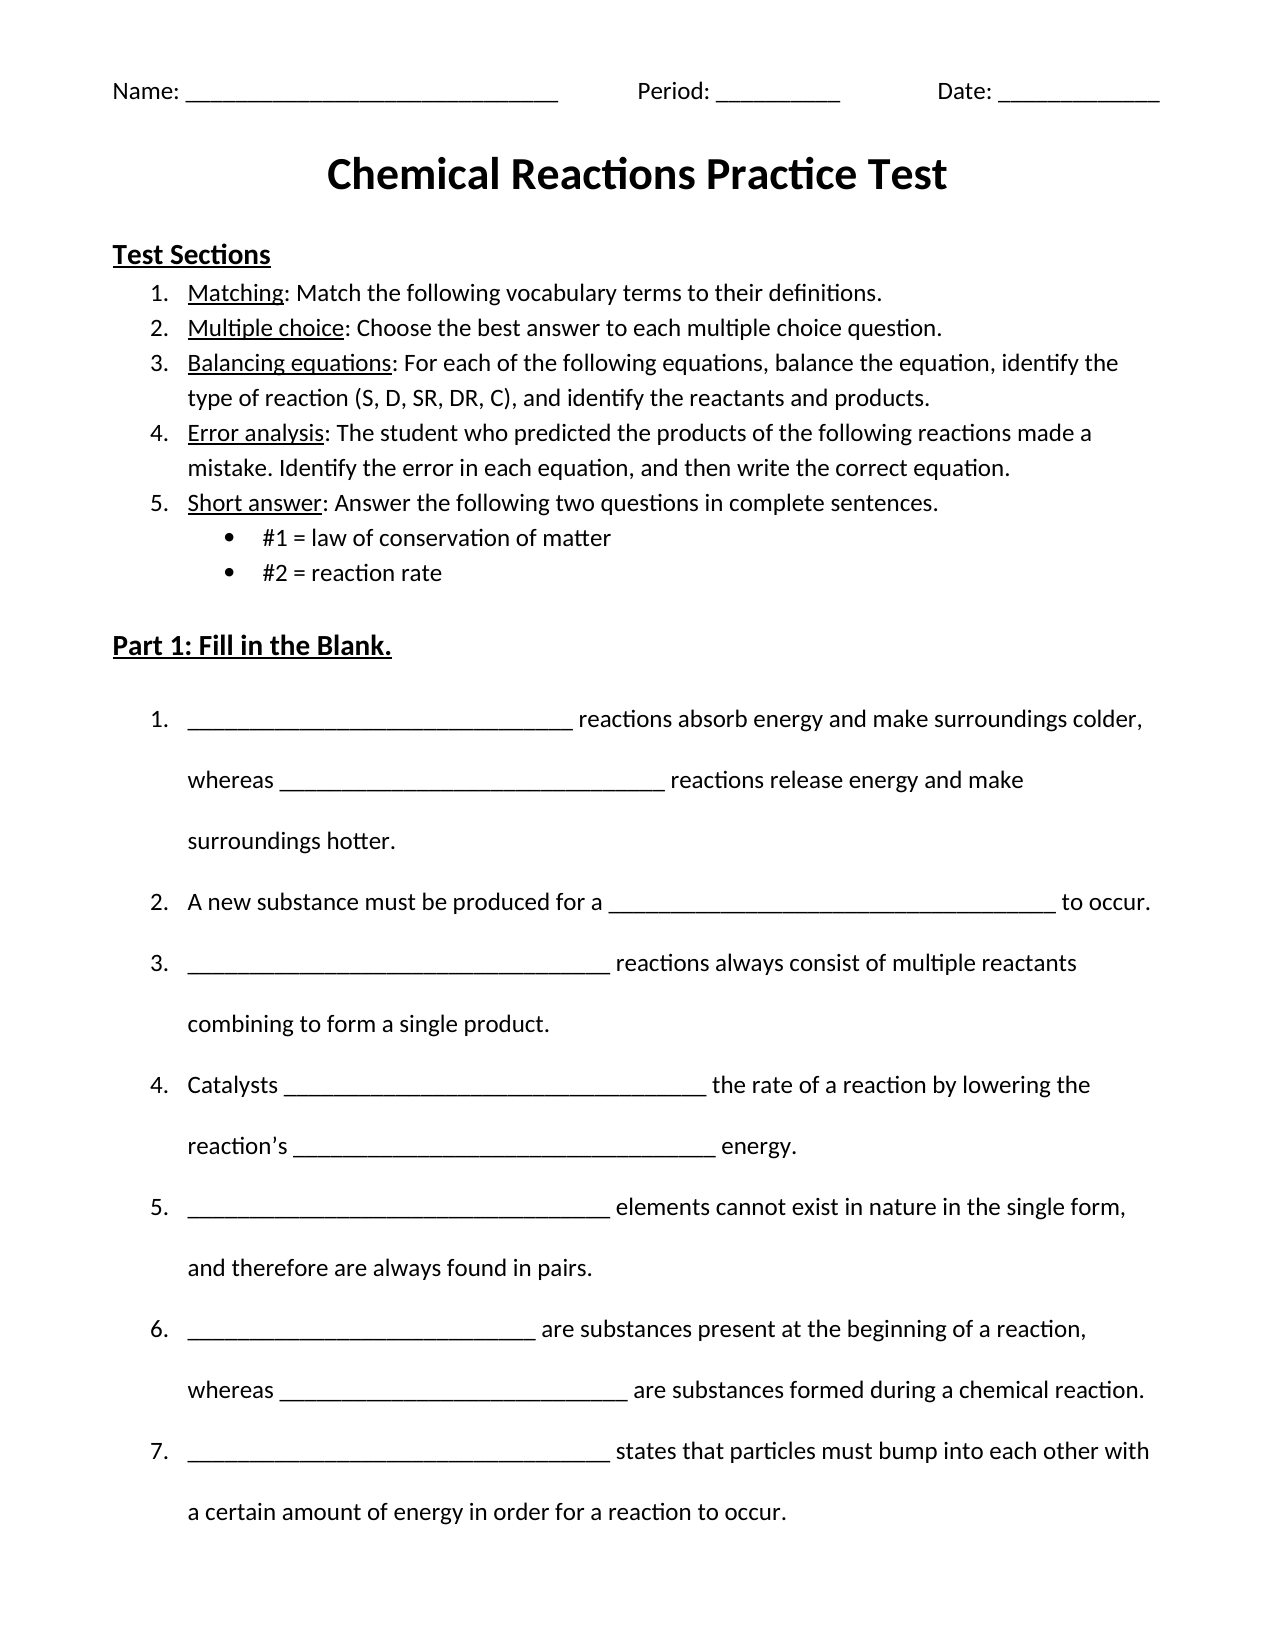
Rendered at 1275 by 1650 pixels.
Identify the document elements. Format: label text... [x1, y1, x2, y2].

list _______________________________ reactions absorb energy and make surroundings colder, whereas _______________________________ reactions release energy and make surroundings hotter. [150, 703, 1162, 855]
text Part 1: Fill in the Blank. [112, 627, 1162, 662]
list ____________________________ are substances present at the beginning of a reaction, whereas ____________________________ are substances formed during a chemical reaction. [150, 1313, 1162, 1405]
text Chemical Reactions Practice Test [112, 145, 1162, 201]
list #2 = reaction rate [225, 557, 1162, 587]
list __________________________________ reactions always consist of multiple reactants combining to form a single product. [150, 947, 1162, 1038]
list #1 = law of conservation of matter [225, 522, 1162, 552]
list A new substance must be produced for a ____________________________________ to occur. [150, 886, 1162, 916]
list Short answer: Answer the following two questions in complete sentences. [150, 487, 1162, 517]
list Matching: Match the following vocabulary terms to their definitions. [150, 277, 1162, 307]
list Multiple choice: Choose the best answer to each multiple choice question. [150, 312, 1162, 342]
list Catalysts __________________________________ the rate of a reaction by lowering the reaction’s __________________________________ energy. [150, 1069, 1162, 1161]
text Test Sections [112, 236, 1162, 272]
list __________________________________ elements cannot exist in nature in the single form, and therefore are always found in pairs. [150, 1191, 1162, 1283]
list __________________________________ states that particles must bump into each other with a certain amount of energy in order for a reaction to occur. [150, 1435, 1162, 1527]
list Error analysis: The student who predicted the products of the following reactions made a mistake. Identify the error in each equation, and then write the correct equation. [150, 417, 1162, 482]
text Name: ______________________________ Period: __________ Date: _____________ [112, 75, 1162, 106]
list Balancing equations: For each of the following equations, balance the equation, identify the type of reaction (S, D, SR, DR, C), and identify the reactants and products. [150, 347, 1162, 412]
